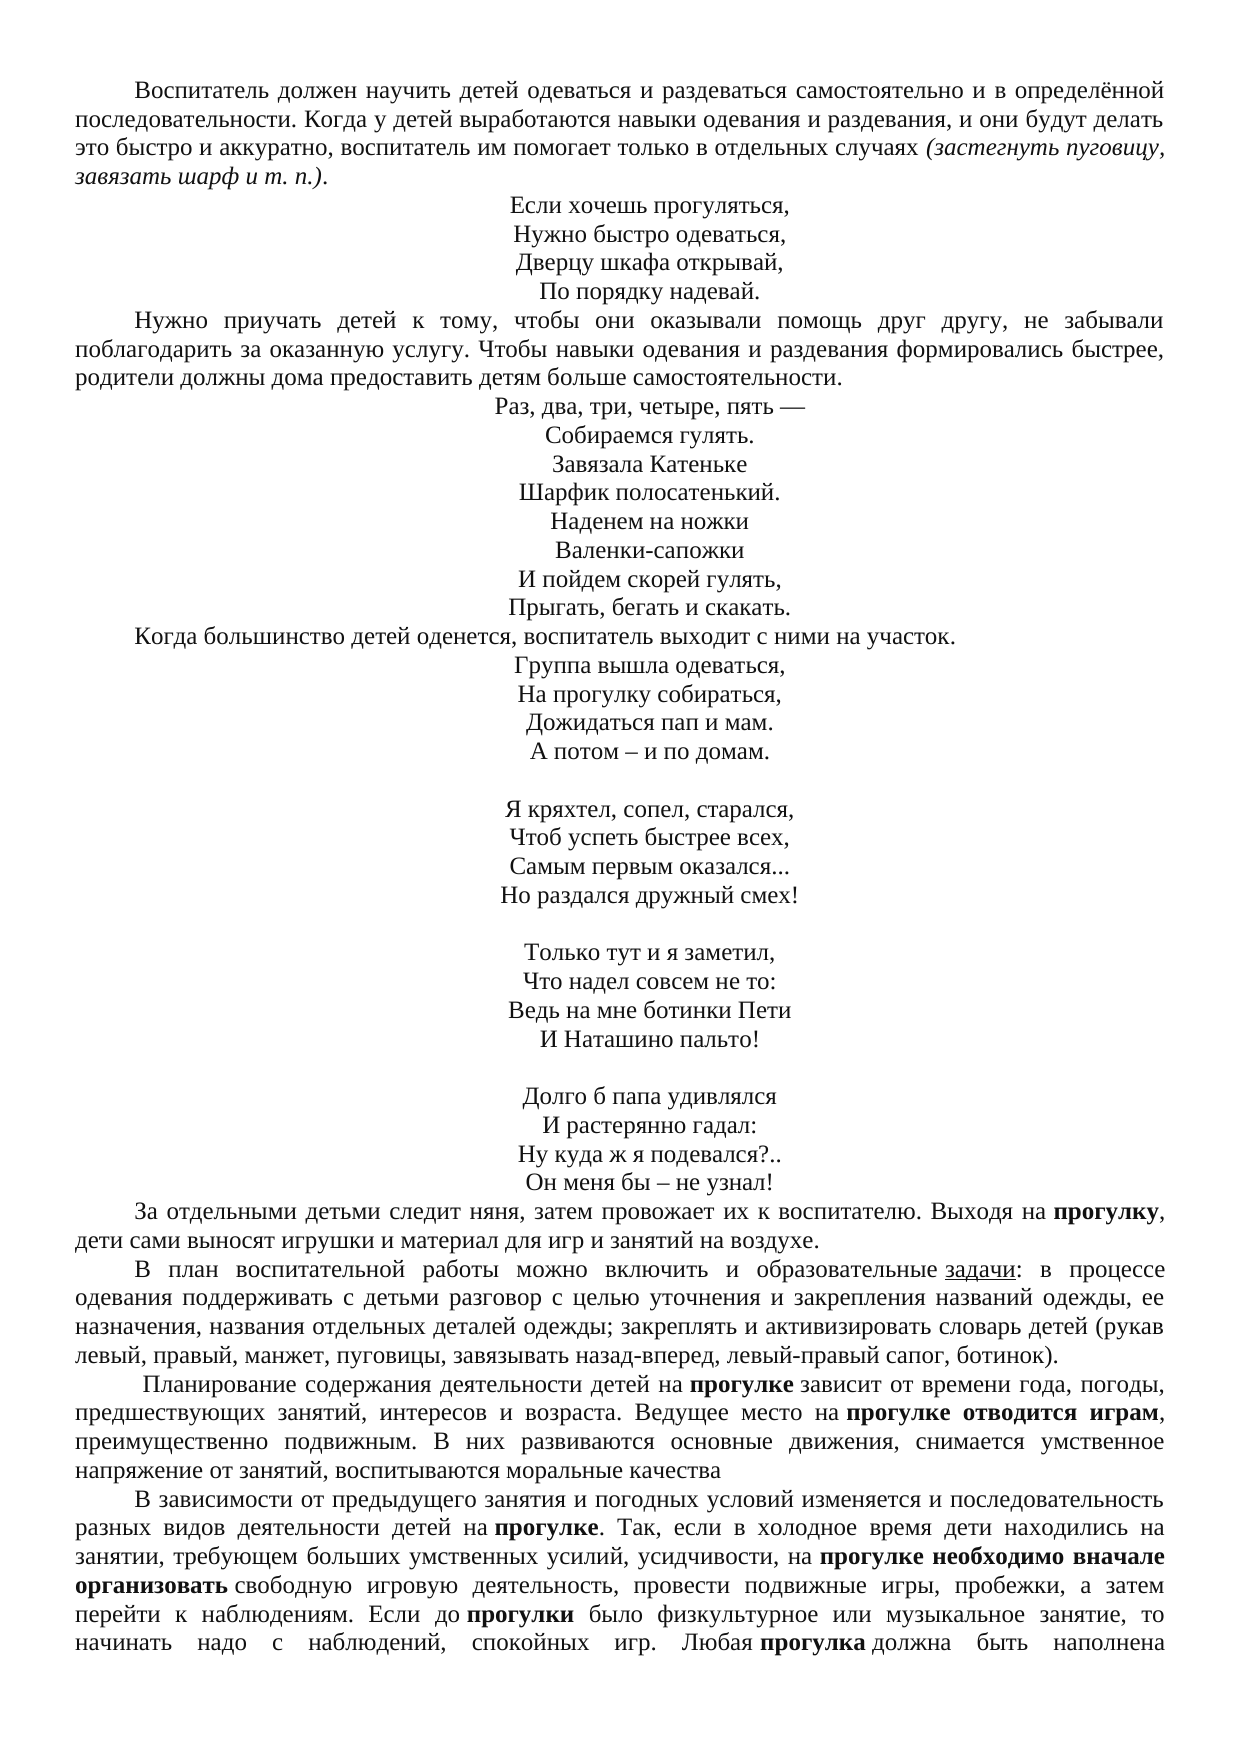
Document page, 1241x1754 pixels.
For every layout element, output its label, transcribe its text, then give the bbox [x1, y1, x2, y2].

text Он меня бы – не узнал! [75, 1167, 1165, 1196]
text Ну куда ж я подевался?.. [75, 1139, 1165, 1167]
text Чтоб успеть быстрее всех, [75, 822, 1165, 851]
text Когда большинство детей оденется, воспитатель выходит с ними на участок. [75, 621, 1165, 650]
text Группа вышла одеваться, [75, 650, 1165, 679]
text Ведь на мне ботинки Пети [75, 995, 1165, 1024]
text За отдельными детьми следит няня, затем провожает их к воспитателю. Выходя на прогулку, дети сами выносят игрушки и материал для игр и занятий на воздухе. [75, 1196, 1165, 1254]
text На прогулку собираться, [75, 679, 1165, 707]
text Я кряхтел, сопел, старался, [75, 794, 1165, 822]
text Наденем на ножки [75, 506, 1165, 535]
text Самым первым оказался... [75, 851, 1165, 880]
text Но раздался дружный смех! [75, 880, 1165, 909]
text Раз, два, три, четыре, пять — [75, 391, 1165, 420]
text И растерянно гадал: [75, 1110, 1165, 1139]
text Только тут и я заметил, [75, 937, 1165, 966]
text Прыгать, бегать и скакать. [75, 592, 1165, 621]
text Шарфик полосатенький. [75, 477, 1165, 506]
text Собираемся гулять. [75, 420, 1165, 449]
text Если хочешь прогуляться, [75, 190, 1165, 219]
text А потом – и по домам. [75, 736, 1165, 765]
text Завязала Катеньке [75, 449, 1165, 477]
text Дверцу шкафа открывай, [75, 247, 1165, 276]
text Валенки-сапожки [75, 535, 1165, 564]
text И Наташино пальто! [75, 1024, 1165, 1052]
text Долго б папа удивлялся [75, 1081, 1165, 1110]
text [75, 1484, 1165, 1656]
text Нужно приучать детей к тому, чтобы они оказывали помощь друг другу, не забывали поблагодарить за оказанную услугу. Чтобы навыки одевания и раздевания формировались быстрее, родители должны дома предоставить детям больше самостоятельности. [75, 305, 1165, 391]
text По порядку надевай. [75, 276, 1165, 305]
text Планирование содержания деятельности детей на прогулке зависит от времени года, погоды, предшествующих занятий, интересов и возраста. Ведущее место на прогулке отводится играм, преимущественно подвижным. В них развиваются основные движения, снимается умственное напряжение от занятий, воспитываются моральные качества [75, 1369, 1165, 1484]
text Что надел совсем не то: [75, 966, 1165, 995]
text В план воспитательной работы можно включить и образовательные задачи: в процессе одевания поддерживать с детьми разговор с целью уточнения и закрепления названий одежды, ее назначения, названия отдельных деталей одежды; закреплять и активизировать словарь детей (рукав левый, правый, манжет, пуговицы, завязывать назад-вперед, левый-правый сапог, ботинок). [75, 1254, 1165, 1369]
text Дожидаться пап и мам. [75, 707, 1165, 736]
text Нужно быстро одеваться, [75, 219, 1165, 247]
text Воспитатель должен научить детей одеваться и раздеваться самостоятельно и в определённой последовательности. Когда у детей выработаются навыки одевания и раздевания, и они будут делать это быстро и аккуратно, воспитатель им помогает только в отдельных случаях (застегнуть пуговицу, завязать шарф и т. п.). [75, 75, 1165, 190]
text И пойдем скорей гулять, [75, 564, 1165, 592]
